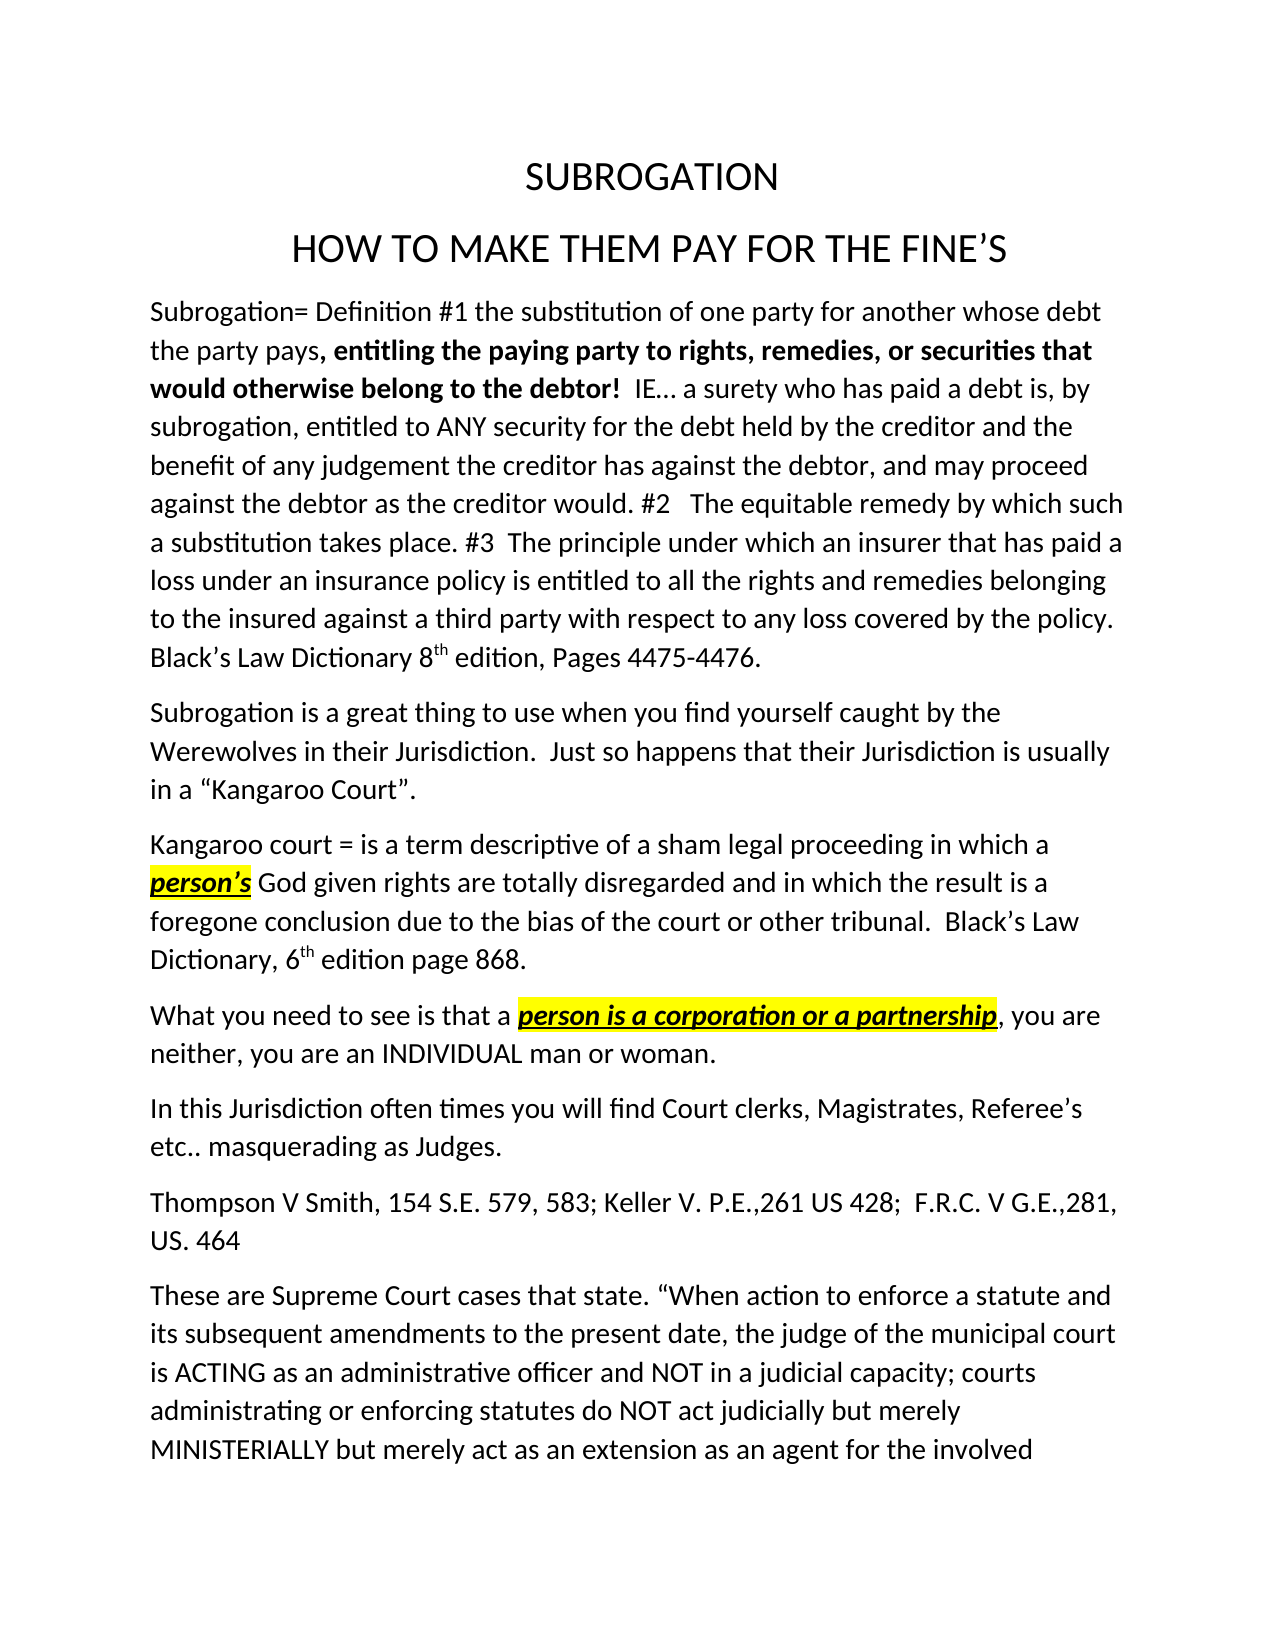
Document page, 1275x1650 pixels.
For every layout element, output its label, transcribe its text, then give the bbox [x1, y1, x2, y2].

text Subrogation= Definition #1 the substitution of one party for another whose debt the party pays, entitling the paying party to rights, remedies, or securities that would otherwise belong to the debtor! IE… a surety who has paid a debt is, by subrogation, entitled to ANY security for the debt held by the creditor and the benefit of any judgement the creditor has against the debtor, and may proceed against the debtor as the creditor would. #2 The equitable remedy by which such a substitution takes place. #3 The principle under which an insurer that has paid a loss under an insurance policy is entitled to all the rights and remedies belonging to the insured against a third party with respect to any loss covered by the policy. Black’s Law Dictionary 8th edition, Pages 4475-4476. [150, 293, 1125, 675]
text In this Jurisdiction often times you will find Court clerks, Magistrates, Referee’s etc.. masquerading as Judges. [150, 1090, 1125, 1164]
text HOW TO MAKE THEM PAY FOR THE FINE’S [150, 222, 1125, 272]
text Subrogation is a great thing to use when you find yourself caught by the Werewolves in their Jurisdiction. Just so happens that their Jurisdiction is usually in a “Kangaroo Court”. [150, 694, 1125, 807]
text Kangaroo court = is a term descriptive of a sham legal proceeding in which a person’s God given rights are totally disregarded and in which the result is a foregone conclusion due to the bias of the court or other tribunal. Black’s Law Dictionary, 6th edition page 868. [150, 826, 1125, 977]
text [150, 1277, 1125, 1467]
text Thompson V Smith, 154 S.E. 579, 583; Keller V. P.E.,261 US 428; F.R.C. V G.E.,281, US. 464 [150, 1184, 1125, 1258]
text SUBROGATION [450, 150, 1125, 201]
text What you need to see is that a person is a corporation or a partnership, you are neither, you are an INDIVIDUAL man or woman. [150, 997, 1125, 1071]
